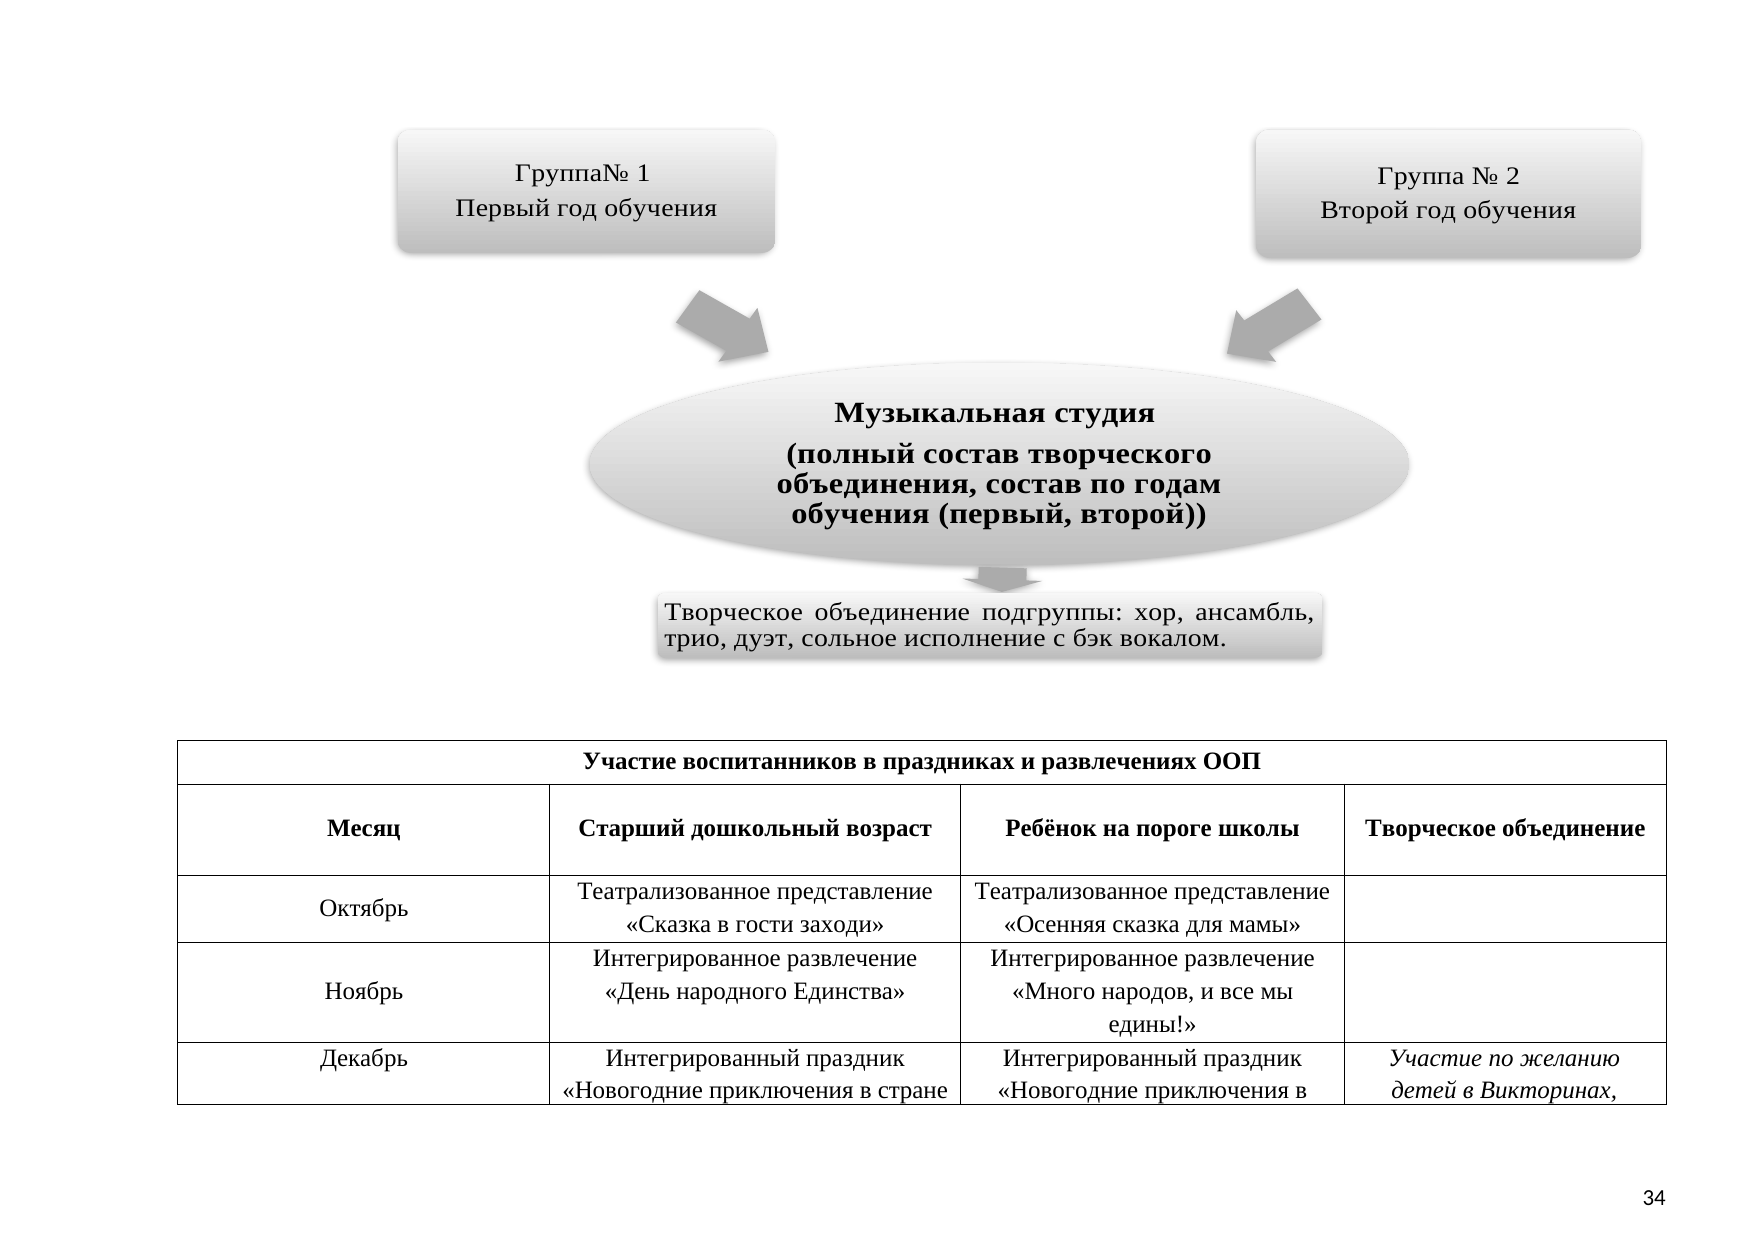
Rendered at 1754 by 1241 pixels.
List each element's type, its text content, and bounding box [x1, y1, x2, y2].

table_cell Месяц [178, 785, 549, 875]
table_cell Творческое объединение [1345, 785, 1666, 875]
table_cell Октябрь [178, 876, 549, 942]
table_header Участие воспитанников в праздниках и развлечениях ООП [178, 741, 1666, 783]
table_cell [550, 1043, 960, 1104]
table_cell Интегрированное развлечение «Много народов, и все мы едины!» [961, 943, 1344, 1042]
table_cell [1345, 876, 1666, 942]
table_cell Театрализованное представление «Сказка в гости заходи» [550, 876, 960, 942]
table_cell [1345, 1043, 1666, 1104]
table_cell Театрализованное представление «Осенняя сказка для мамы» [961, 876, 1344, 942]
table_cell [961, 1043, 1344, 1104]
table_cell Старший дошкольный возраст [550, 785, 960, 875]
table_cell Декабрь [178, 1043, 549, 1104]
table_cell Ребёнок на пороге школы [961, 785, 1344, 875]
table_cell Ноябрь [178, 943, 549, 1042]
table_cell Интегрированное развлечение «День народного Единства» [550, 943, 960, 1042]
table_cell [1345, 943, 1666, 1042]
